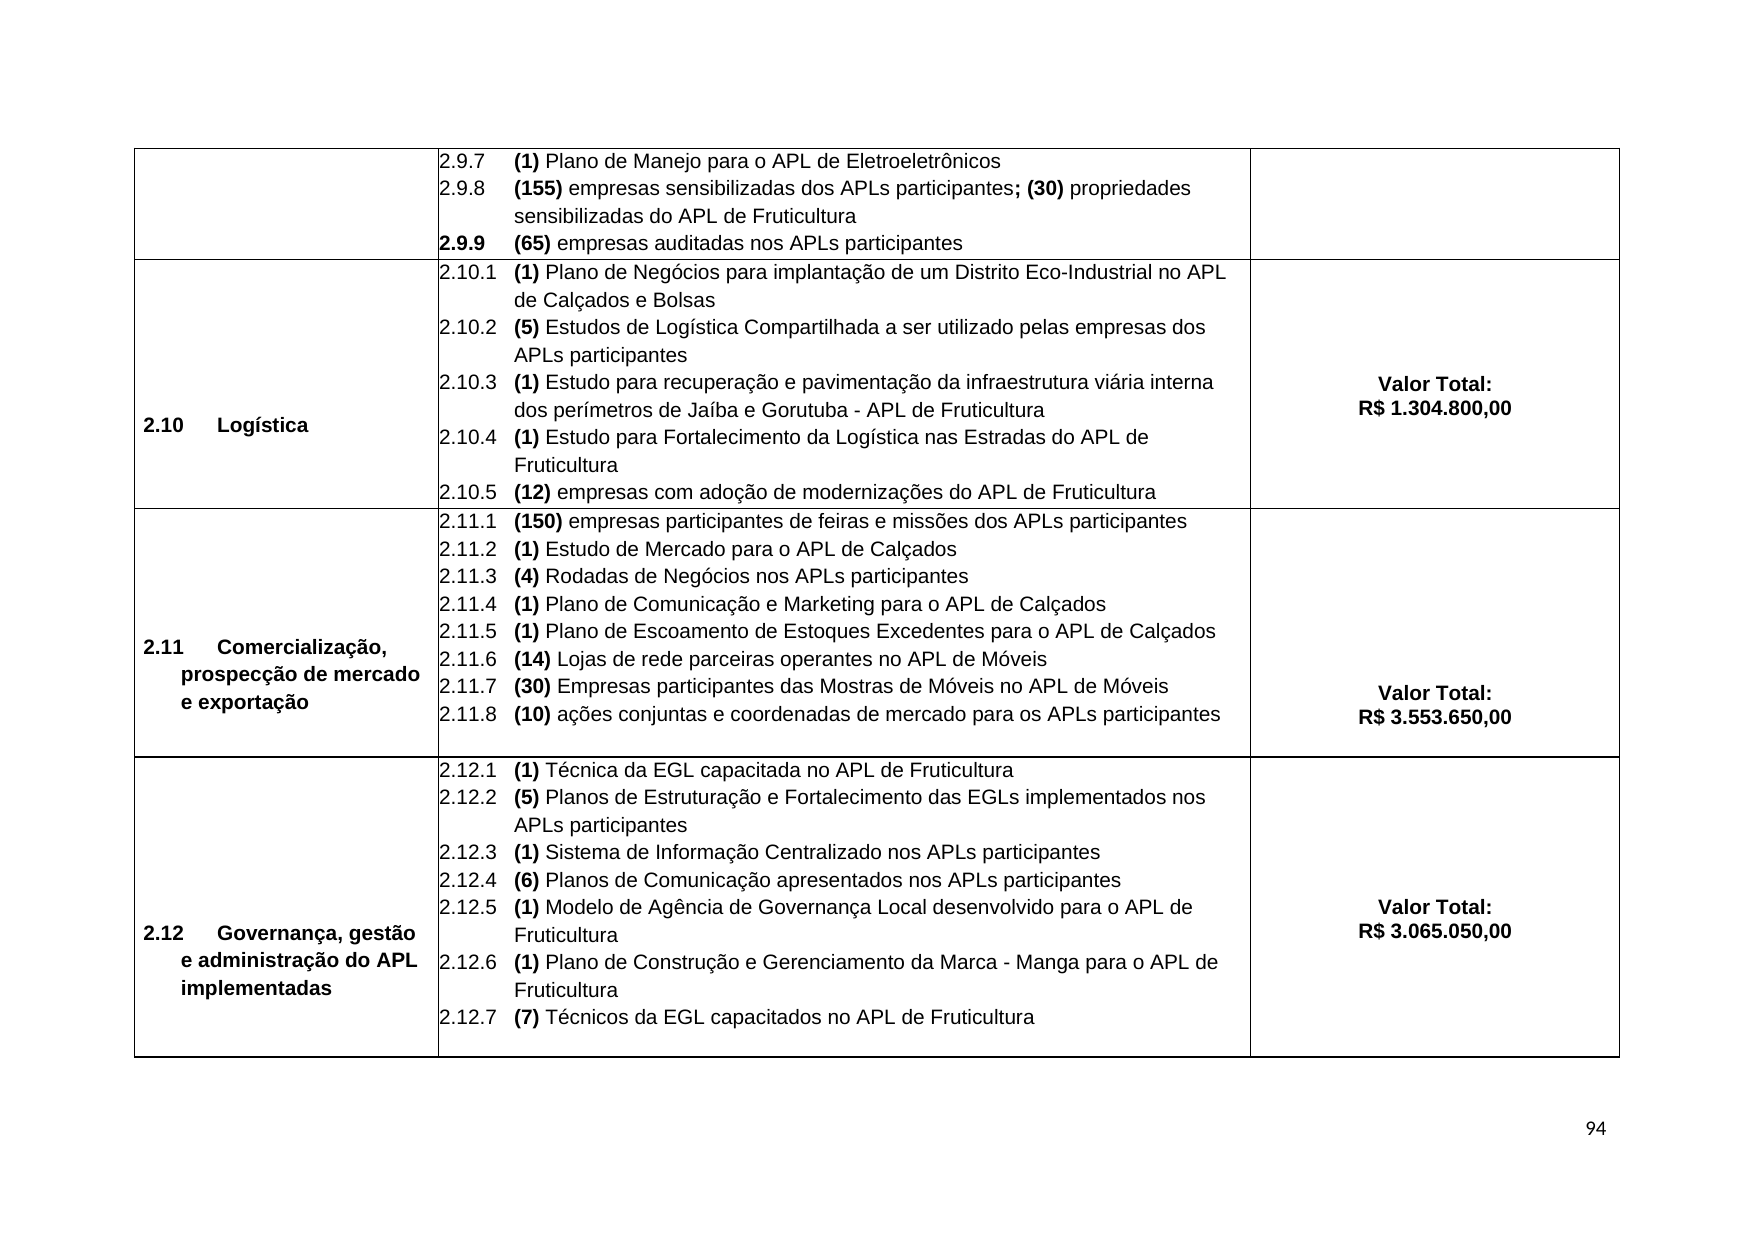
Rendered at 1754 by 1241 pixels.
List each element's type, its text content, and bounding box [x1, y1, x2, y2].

table_cell (1) Técnica da EGL capacitada no APL de Fruticultura (5) Planos de Estruturação e Fortalecimento das EGLs implementados nos APLs participantes (1) Sistema de Informação Centralizado nos APLs participantes (6) Planos de Comunicação apresentados nos APLs participantes (1) Modelo de Agência de Governança Local desenvolvido para o APL de Fruticultura (1) Plano de Construção e Gerenciamento da Marca - Manga para o APL de Fruticultura (7) Técnicos da EGL capacitados no APL de Fruticultura [439, 758, 1250, 1056]
table_cell (150) empresas participantes de feiras e missões dos APLs participantes (1) Estudo de Mercado para o APL de Calçados (4) Rodadas de Negócios nos APLs participantes (1) Plano de Comunicação e Marketing para o APL de Calçados (1) Plano de Escoamento de Estoques Excedentes para o APL de Calçados (14) Lojas de rede parceiras operantes no APL de Móveis (30) Empresas participantes das Mostras de Móveis no APL de Móveis (10) ações conjuntas e coordenadas de mercado para os APLs participantes [439, 509, 1250, 756]
table_cell Valor Total: R$ 3.553.650,00 [1251, 509, 1619, 756]
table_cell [135, 149, 438, 259]
table_cell Comercialização, prospecção de mercado e exportação [135, 509, 438, 756]
table_cell Valor Total: R$ 3.065.050,00 [1251, 758, 1619, 1056]
table_cell (1) Plano de Negócios para implantação de um Distrito Eco-Industrial no APL de Calçados e Bolsas (5) Estudos de Logística Compartilhada a ser utilizado pelas empresas dos APLs participantes (1) Estudo para recuperação e pavimentação da infraestrutura viária interna dos perímetros de Jaíba e Gorutuba - APL de Fruticultura (1) Estudo para Fortalecimento da Logística nas Estradas do APL de Fruticultura (12) empresas com adoção de modernizações do APL de Fruticultura [439, 260, 1250, 508]
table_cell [439, 149, 1250, 259]
table_cell Valor Total: R$ 1.304.800,00 [1251, 260, 1619, 508]
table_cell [1251, 149, 1619, 259]
table_cell Governança, gestão e administração do APL implementadas [135, 758, 438, 1056]
table_cell Logística [135, 260, 438, 508]
